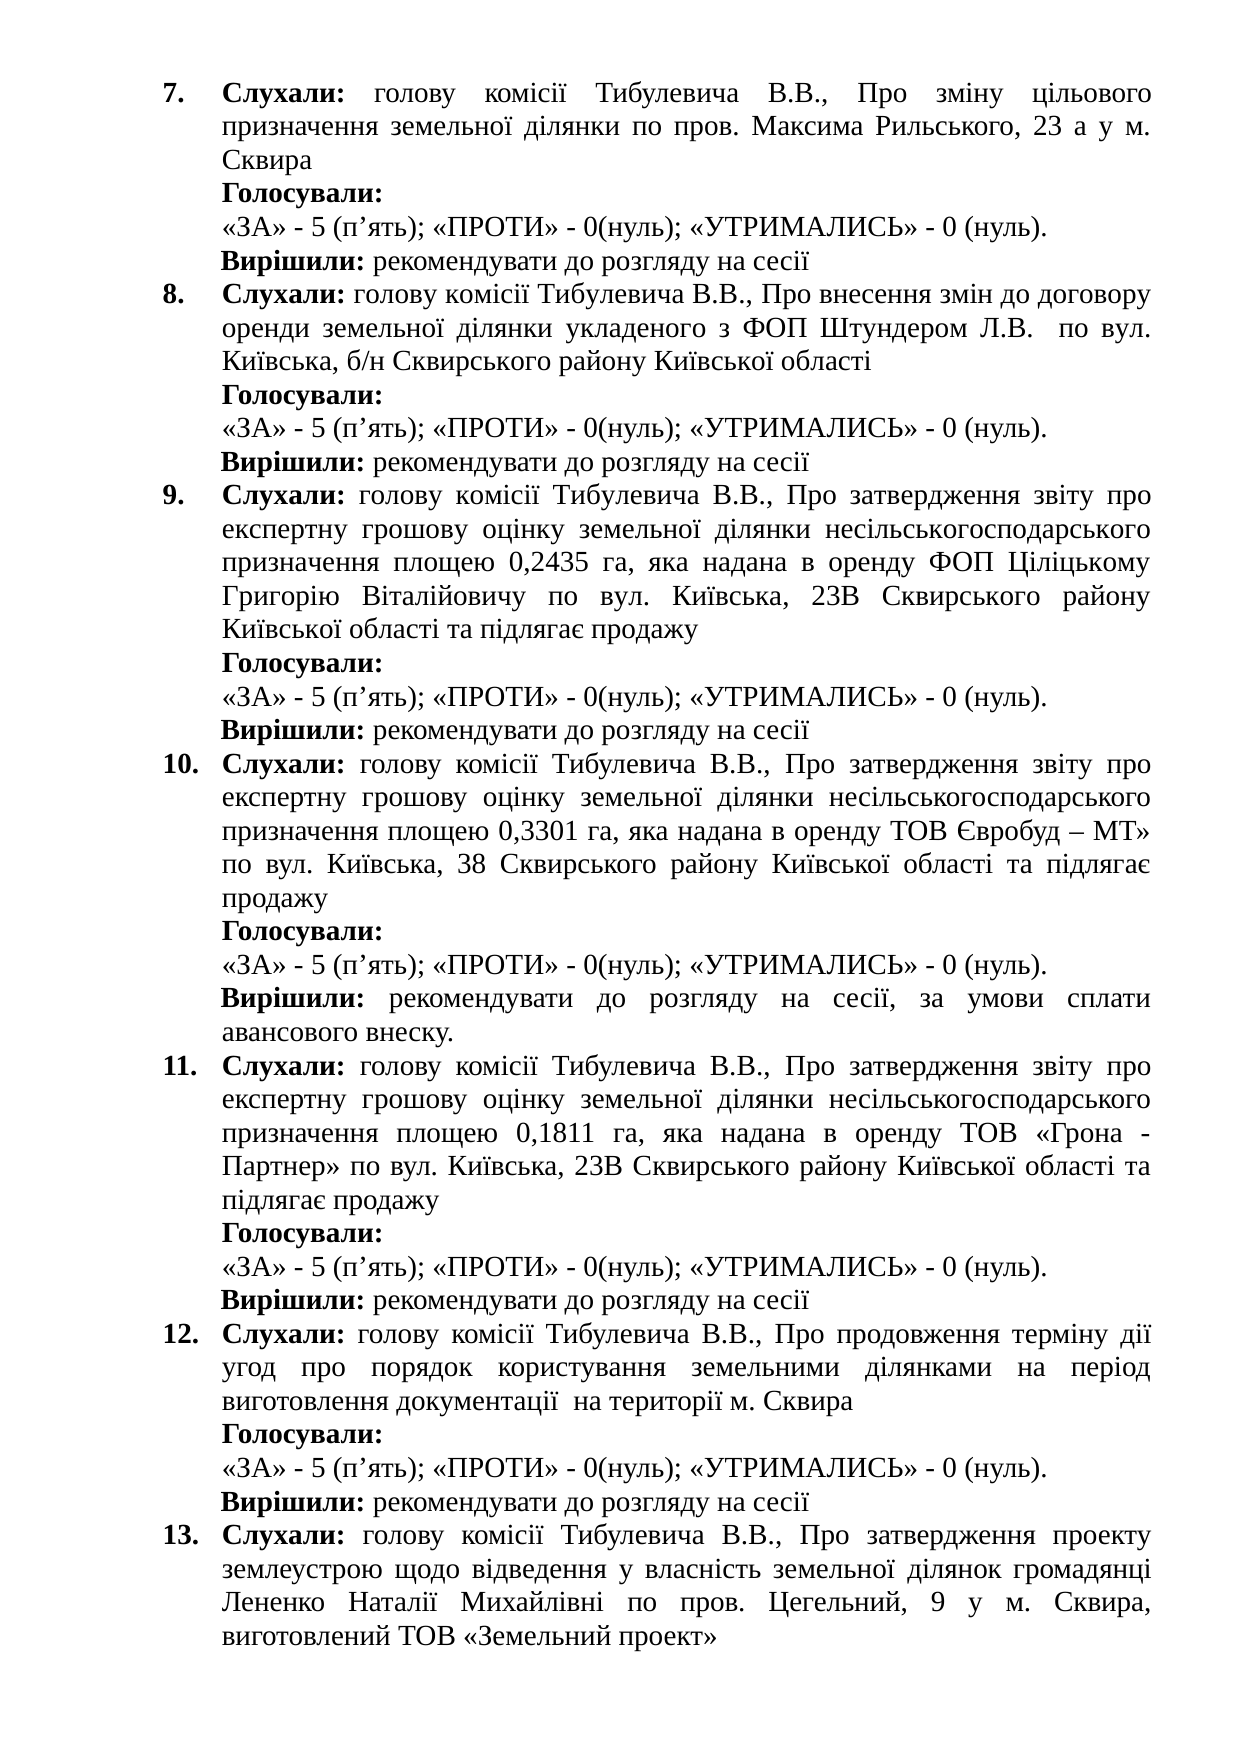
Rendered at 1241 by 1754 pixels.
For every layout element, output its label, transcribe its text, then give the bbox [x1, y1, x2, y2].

text Вирішили: рекомендувати до розгляду на сесії [220, 243, 1152, 276]
text Голосували: [222, 645, 1152, 679]
text 8. Слухали: голову комісії Тибулевича В.В., Про внесення змін до договору оренди земельної ділянки укладеного з ФОП Штундером Л.В. по вул. Київська, б/н Сквирського району Київської області [162, 276, 1152, 377]
text Голосували: [222, 377, 1152, 410]
text Вирішили: рекомендувати до розгляду на сесії [220, 1282, 1152, 1316]
text «ЗА» - 5 (п’ять); «ПРОТИ» - 0(нуль); «УТРИМАЛИСЬ» - 0 (нуль). [222, 679, 1152, 712]
text «ЗА» - 5 (п’ять); «ПРОТИ» - 0(нуль); «УТРИМАЛИСЬ» - 0 (нуль). [222, 1450, 1152, 1484]
text Вирішили: рекомендувати до розгляду на сесії [220, 444, 1152, 477]
text Голосували: [222, 176, 1152, 209]
text 13. Слухали: голову комісії Тибулевича В.В., Про затвердження проекту землеустрою щодо відведення у власність земельної ділянок громадянці Лененко Наталії Михайлівні по пров. Цегельний, 9 у м. Сквира, виготовлений ТОВ «Земельний проект» [162, 1517, 1152, 1651]
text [222, 209, 1152, 243]
text Голосували: [222, 1215, 1152, 1249]
text Вирішили: рекомендувати до розгляду на сесії [220, 1484, 1152, 1517]
text 10. Слухали: голову комісії Тибулевича В.В., Про затвердження звіту про експертну грошову оцінку земельної ділянки несільськогосподарського призначення площею 0,3301 га, яка надана в оренду ТОВ Євробуд – МТ» по вул. Київська, 38 Сквирського району Київської області та підлягає продажу [162, 746, 1152, 913]
text Голосували: [222, 1417, 1152, 1450]
text Вирішили: рекомендувати до розгляду на сесії [220, 712, 1152, 746]
text 7. Слухали: голову комісії Тибулевича В.В., Про зміну цільового призначення земельної ділянки по пров. Максима Рильського, 23 а у м. Сквира [162, 75, 1152, 176]
text 12. Слухали: голову комісії Тибулевича В.В., Про продовження терміну дії угод про порядок користування земельними ділянками на період виготовлення документації на території м. Сквира [162, 1316, 1152, 1417]
text «ЗА» - 5 (п’ять); «ПРОТИ» - 0(нуль); «УТРИМАЛИСЬ» - 0 (нуль). [222, 1249, 1152, 1282]
text «ЗА» - 5 (п’ять); «ПРОТИ» - 0(нуль); «УТРИМАЛИСЬ» - 0 (нуль). [222, 947, 1152, 981]
text «ЗА» - 5 (п’ять); «ПРОТИ» - 0(нуль); «УТРИМАЛИСЬ» - 0 (нуль). [222, 410, 1152, 444]
text Вирішили: рекомендувати до розгляду на сесії, за умови сплати авансового внеску. [220, 981, 1152, 1048]
text Голосували: [222, 913, 1152, 947]
text 11. Слухали: голову комісії Тибулевича В.В., Про затвердження звіту про експертну грошову оцінку земельної ділянки несільськогосподарського призначення площею 0,1811 га, яка надана в оренду ТОВ «Грона - Партнер» по вул. Київська, 23В Сквирського району Київської області та підлягає продажу [162, 1048, 1152, 1215]
text 9. Слухали: голову комісії Тибулевича В.В., Про затвердження звіту про експертну грошову оцінку земельної ділянки несільськогосподарського призначення площею 0,2435 га, яка надана в оренду ФОП Ціліцькому Григорію Віталійовичу по вул. Київська, 23В Сквирського району Київської області та підлягає продажу [162, 477, 1152, 645]
